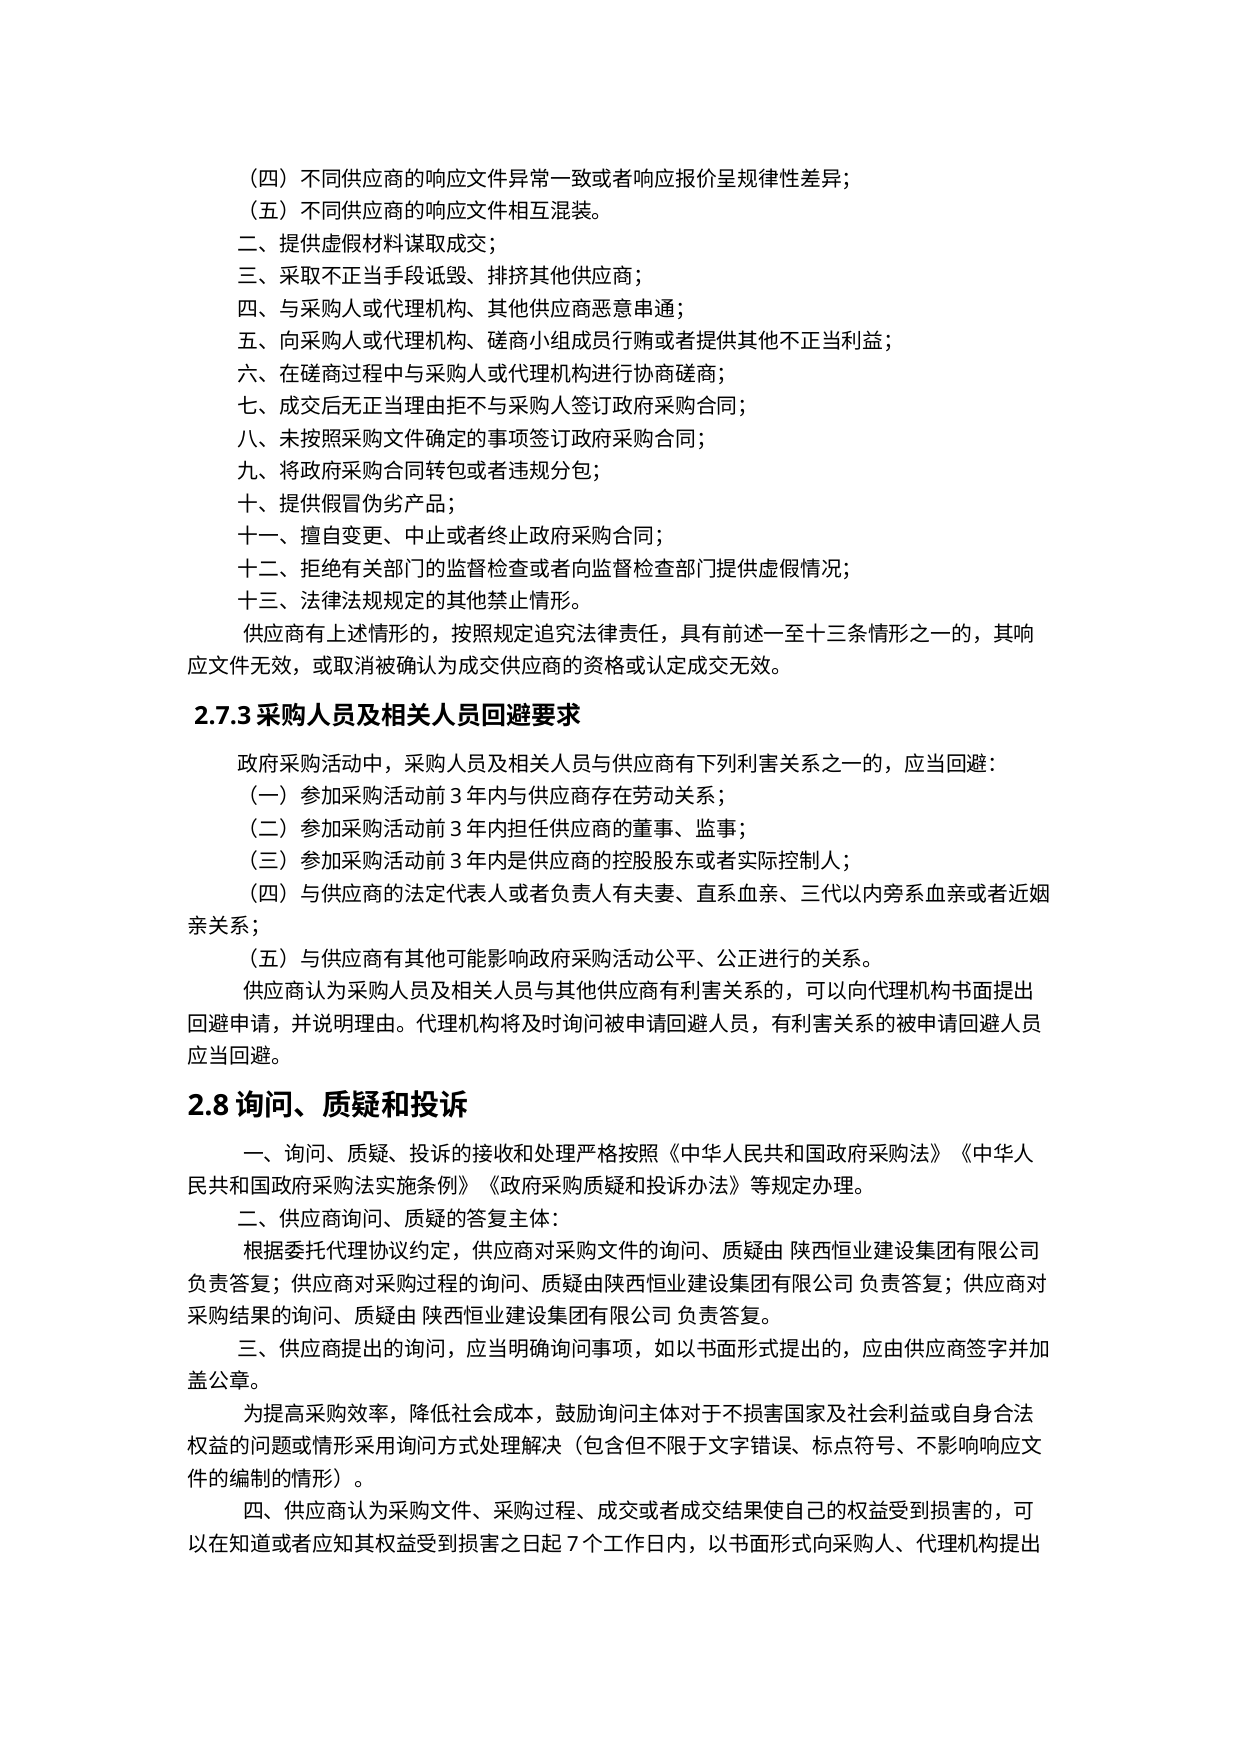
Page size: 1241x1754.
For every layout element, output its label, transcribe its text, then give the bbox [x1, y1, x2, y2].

text 十三、法律法规规定的其他禁止情形。 [187, 584, 1053, 617]
text （四）不同供应商的响应文件异常一致或者响应报价呈规律性差异； [187, 162, 1053, 194]
text 一、询问、质疑、投诉的接收和处理严格按照《中华人民共和国政府采购法》《中华人民共和国政府采购法实施条例》《政府采购质疑和投诉办法》等规定办理。 [187, 1137, 1053, 1202]
text 供应商有上述情形的，按照规定追究法律责任，具有前述一至十三条情形之一的，其响应文件无效，或取消被确认为成交供应商的资格或认定成交无效。 [187, 617, 1053, 682]
text （二）参加采购活动前3年内担任供应商的董事、监事； [187, 812, 1053, 844]
text 四、与采购人或代理机构、其他供应商恶意串通； [187, 292, 1053, 324]
text 2.7.3采购人员及相关人员回避要求 [187, 682, 1053, 747]
text （五）不同供应商的响应文件相互混装。 [187, 194, 1053, 227]
text 三、供应商提出的询问，应当明确询问事项，如以书面形式提出的，应由供应商签字并加盖公章。 [187, 1332, 1053, 1397]
text 七、成交后无正当理由拒不与采购人签订政府采购合同； [187, 389, 1053, 422]
text （三）参加采购活动前3年内是供应商的控股股东或者实际控制人； [187, 844, 1053, 877]
text 八、未按照采购文件确定的事项签订政府采购合同； [187, 422, 1053, 454]
text 三、采取不正当手段诋毁、排挤其他供应商； [187, 259, 1053, 292]
text 五、向采购人或代理机构、磋商小组成员行贿或者提供其他不正当利益； [187, 324, 1053, 357]
text 政府采购活动中，采购人员及相关人员与供应商有下列利害关系之一的，应当回避： [187, 747, 1053, 779]
text 九、将政府采购合同转包或者违规分包； [187, 454, 1053, 487]
text （五）与供应商有其他可能影响政府采购活动公平、公正进行的关系。 [187, 942, 1053, 974]
text 十、提供假冒伪劣产品； [187, 487, 1053, 519]
text 十一、擅自变更、中止或者终止政府采购合同； [187, 519, 1053, 552]
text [187, 1494, 1053, 1559]
text 二、提供虚假材料谋取成交； [187, 227, 1053, 259]
text 六、在磋商过程中与采购人或代理机构进行协商磋商； [187, 357, 1053, 389]
text 供应商认为采购人员及相关人员与其他供应商有利害关系的，可以向代理机构书面提出回避申请，并说明理由。代理机构将及时询问被申请回避人员，有利害关系的被申请回避人员应当回避。 [187, 974, 1053, 1072]
text 二、供应商询问、质疑的答复主体： [187, 1202, 1053, 1234]
text 根据委托代理协议约定，供应商对采购文件的询问、质疑由 陕西恒业建设集团有限公司 负责答复；供应商对采购过程的询问、质疑由陕西恒业建设集团有限公司 负责答复；供应商对采购结果的询问、质疑由 陕西恒业建设集团有限公司 负责答复。 [187, 1234, 1053, 1332]
text （四）与供应商的法定代表人或者负责人有夫妻、直系血亲、三代以内旁系血亲或者近姻亲关系； [187, 877, 1053, 942]
text 2.8询问、质疑和投诉 [187, 1072, 1053, 1137]
text （一）参加采购活动前3年内与供应商存在劳动关系； [187, 779, 1053, 812]
text 为提高采购效率，降低社会成本，鼓励询问主体对于不损害国家及社会利益或自身合法权益的问题或情形采用询问方式处理解决（包含但不限于文字错误、标点符号、不影响响应文件的编制的情形）。 [187, 1397, 1053, 1494]
text 十二、拒绝有关部门的监督检查或者向监督检查部门提供虚假情况； [187, 552, 1053, 584]
